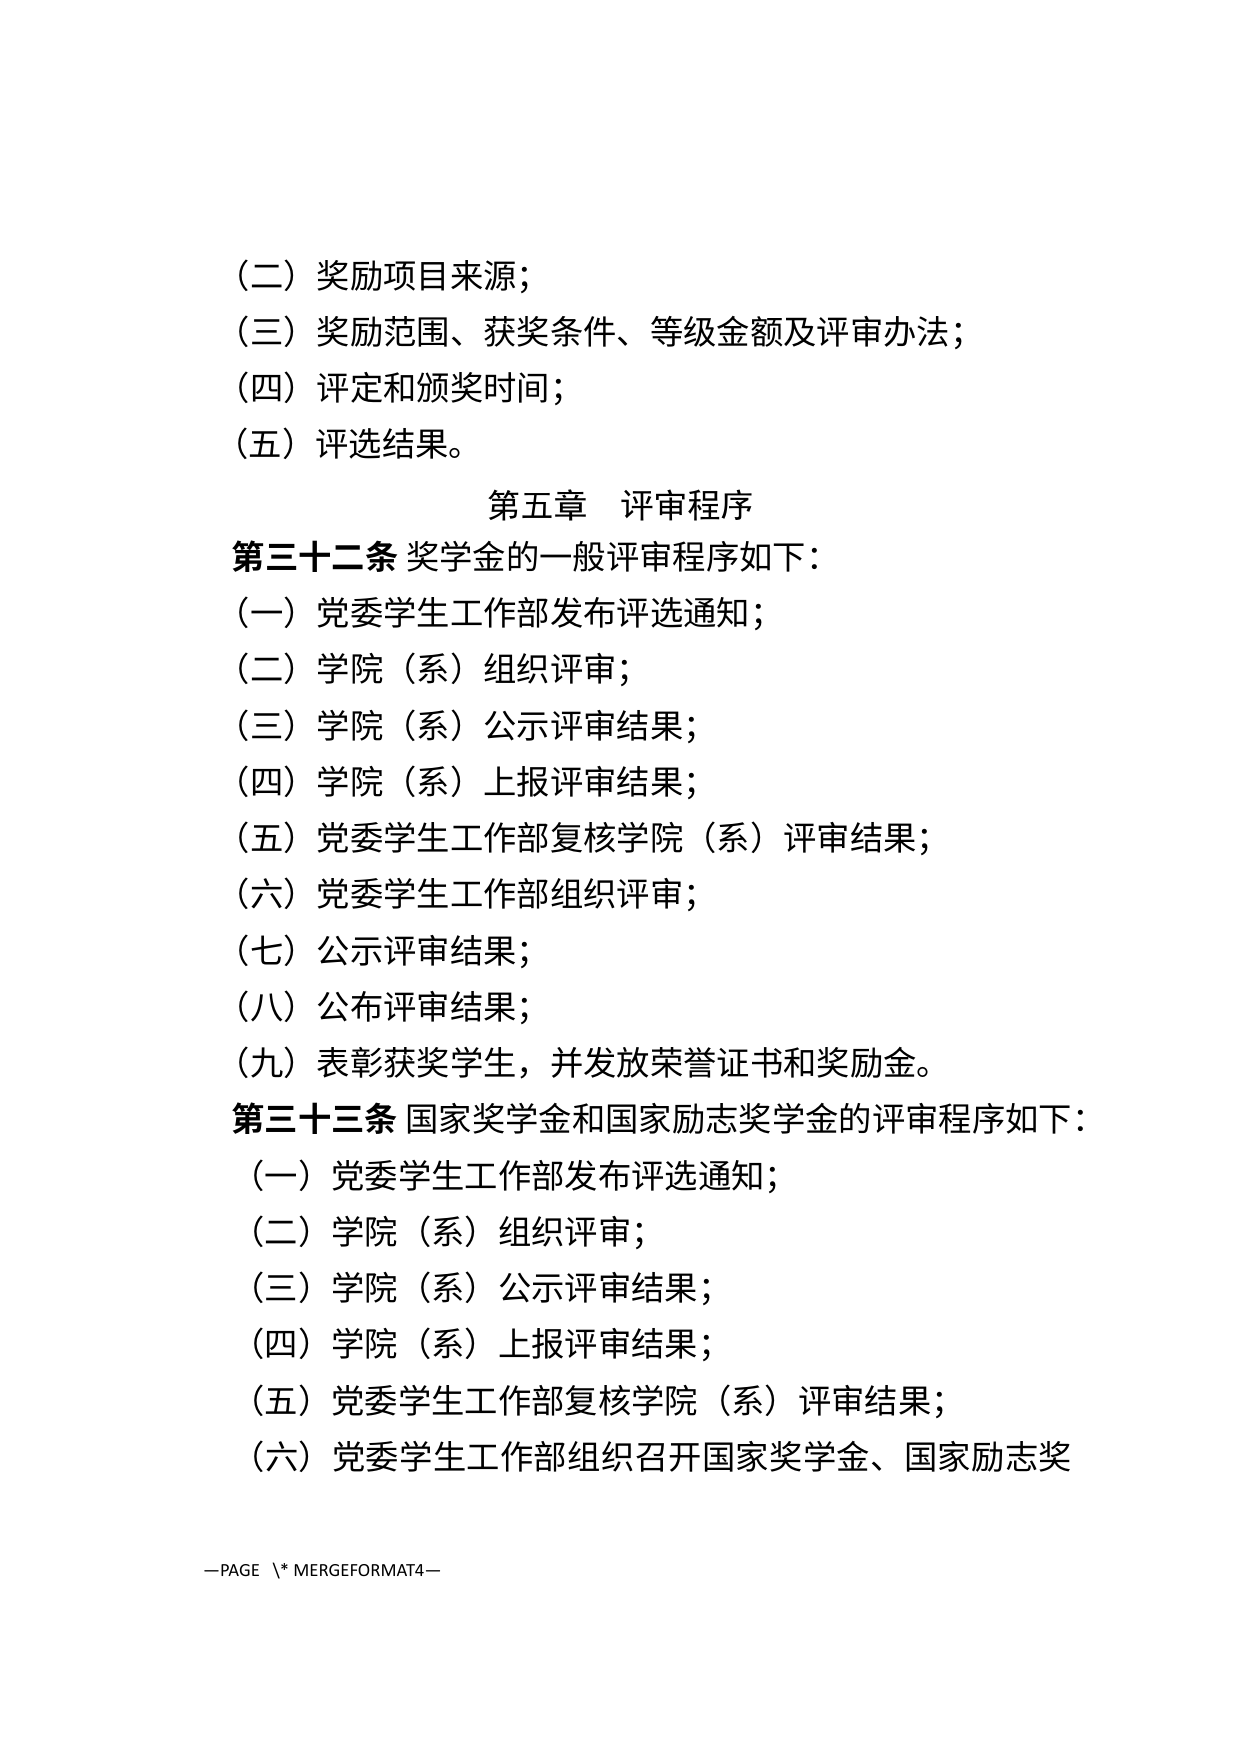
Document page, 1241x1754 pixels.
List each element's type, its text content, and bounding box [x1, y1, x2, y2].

text （三）奖励范围、获奖条件、等级金额及评审办法； [167, 298, 1074, 354]
text （二）学院（系）组织评审； [167, 1198, 1074, 1254]
text （六）党委学生工作部组织评审； [167, 860, 1074, 916]
text （三）学院（系）公示评审结果； [167, 691, 1074, 748]
text （二）奖励项目来源； [167, 241, 1074, 298]
text （四）学院（系）上报评审结果； [167, 748, 1074, 804]
text （四）学院（系）上报评审结果； [167, 1310, 1074, 1366]
text （九）表彰获奖学生，并发放荣誉证书和奖励金。 [167, 1029, 1074, 1085]
text （五）评选结果。 [167, 410, 1074, 466]
text （三）学院（系）公示评审结果； [167, 1254, 1074, 1310]
text （四）评定和颁奖时间； [167, 354, 1074, 410]
text （一）党委学生工作部发布评选通知； [167, 1141, 1074, 1198]
text （一）党委学生工作部发布评选通知； [167, 579, 1074, 635]
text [167, 1423, 1074, 1479]
text 第三十二条 奖学金的一般评审程序如下： [167, 523, 1074, 579]
text （五）党委学生工作部复核学院（系）评审结果； [167, 804, 1074, 860]
text 第五章 评审程序 [167, 466, 1074, 523]
text （八）公布评审结果； [167, 973, 1074, 1029]
text （二）学院（系）组织评审； [167, 635, 1074, 691]
text （五）党委学生工作部复核学院（系）评审结果； [167, 1366, 1074, 1423]
text （七）公示评审结果； [167, 916, 1074, 973]
text 第三十三条 国家奖学金和国家励志奖学金的评审程序如下： [167, 1085, 1074, 1141]
